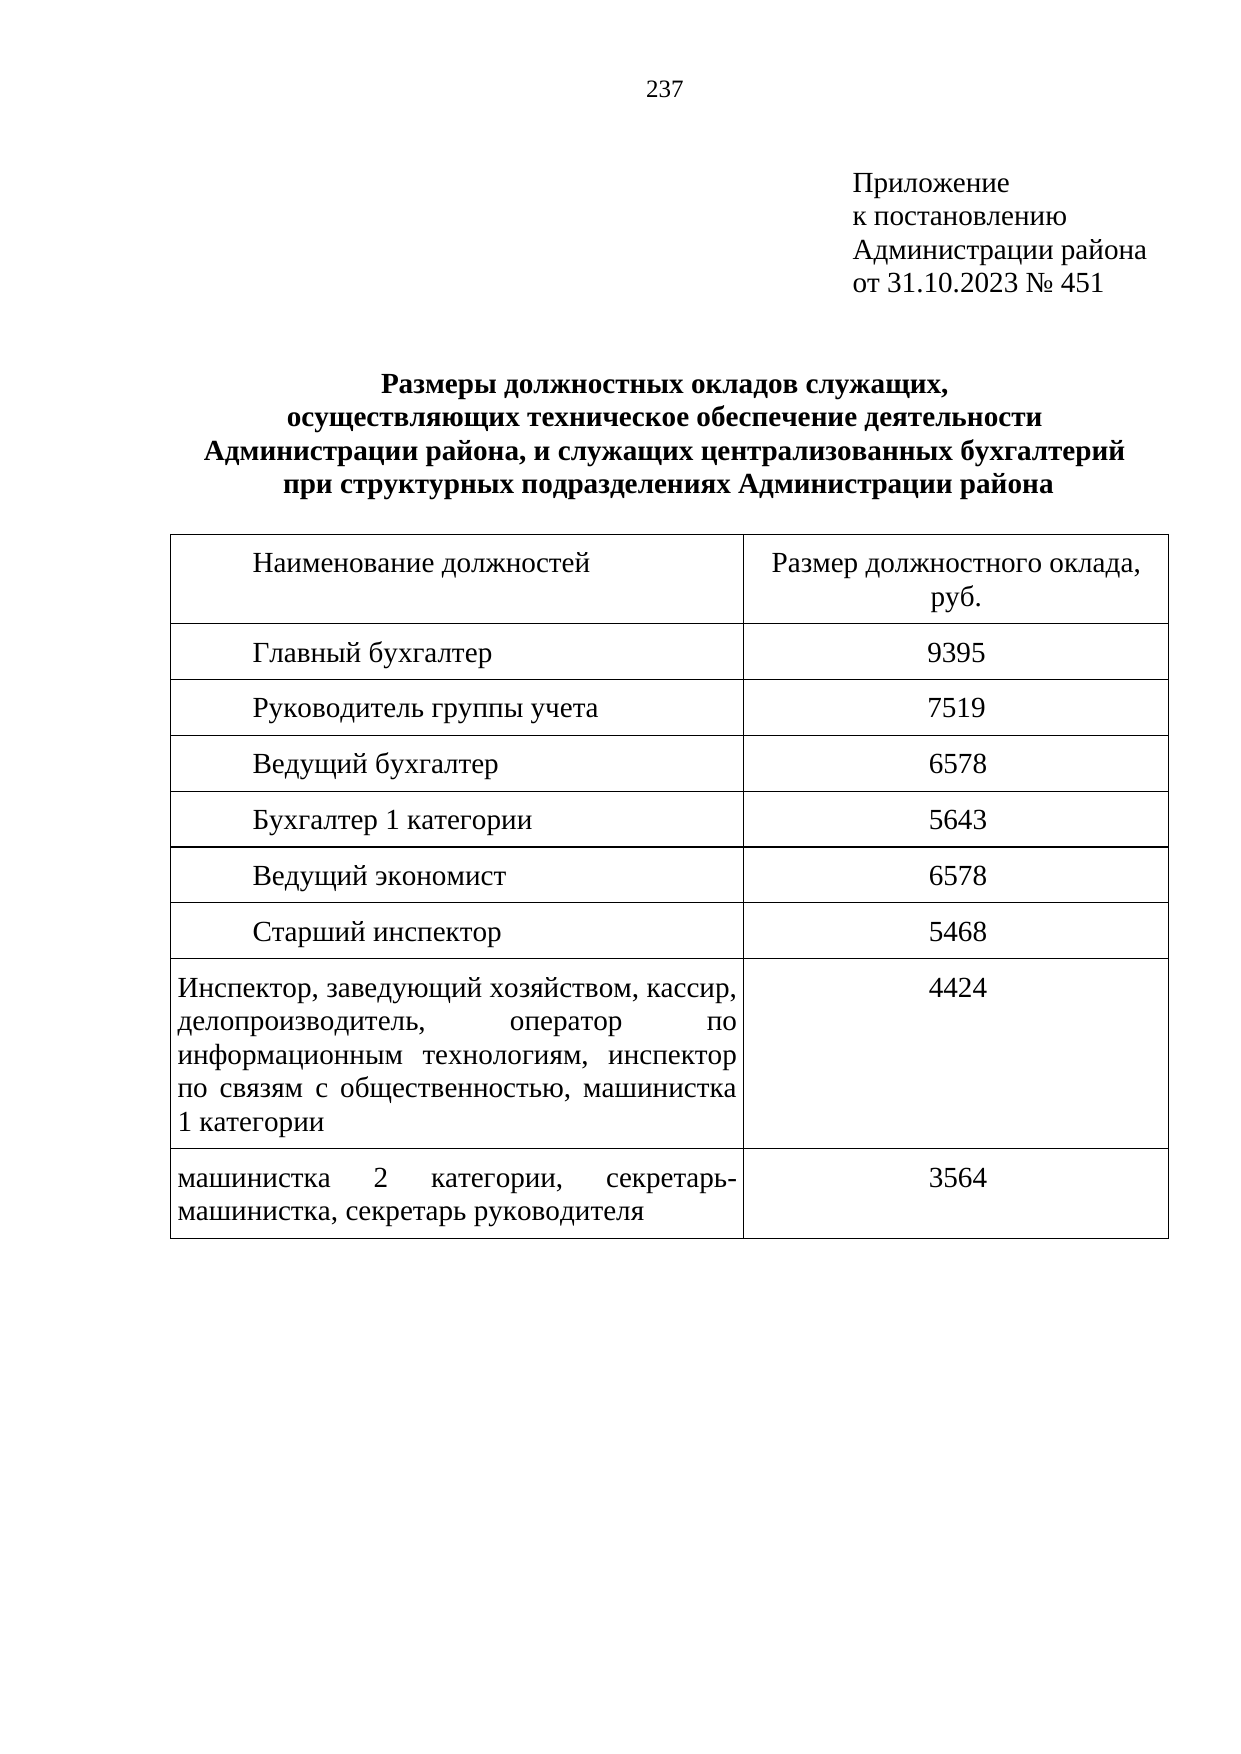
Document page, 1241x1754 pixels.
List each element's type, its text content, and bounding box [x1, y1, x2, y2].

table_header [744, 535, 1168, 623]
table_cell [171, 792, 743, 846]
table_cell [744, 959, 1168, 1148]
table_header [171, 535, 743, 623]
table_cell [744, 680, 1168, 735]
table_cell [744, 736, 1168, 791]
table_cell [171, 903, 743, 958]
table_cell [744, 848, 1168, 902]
text Приложение [777, 165, 1152, 198]
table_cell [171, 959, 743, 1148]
text к постановлению [777, 198, 1152, 232]
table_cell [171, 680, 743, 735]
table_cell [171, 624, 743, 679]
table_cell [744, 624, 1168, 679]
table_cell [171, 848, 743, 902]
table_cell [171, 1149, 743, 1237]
text Размеры должностных окладов служащих, [177, 366, 1152, 399]
text Администрации района [777, 232, 1152, 265]
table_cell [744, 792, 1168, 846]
text при структурных подразделениях Администрации района [177, 467, 1152, 500]
text осуществляющих техническое обеспечение деятельности Администрации района, и служащих централизованных бухгалтерий [177, 399, 1152, 467]
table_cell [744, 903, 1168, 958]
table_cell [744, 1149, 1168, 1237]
text от 31.10.2023 № 451 [777, 265, 1152, 299]
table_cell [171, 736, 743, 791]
